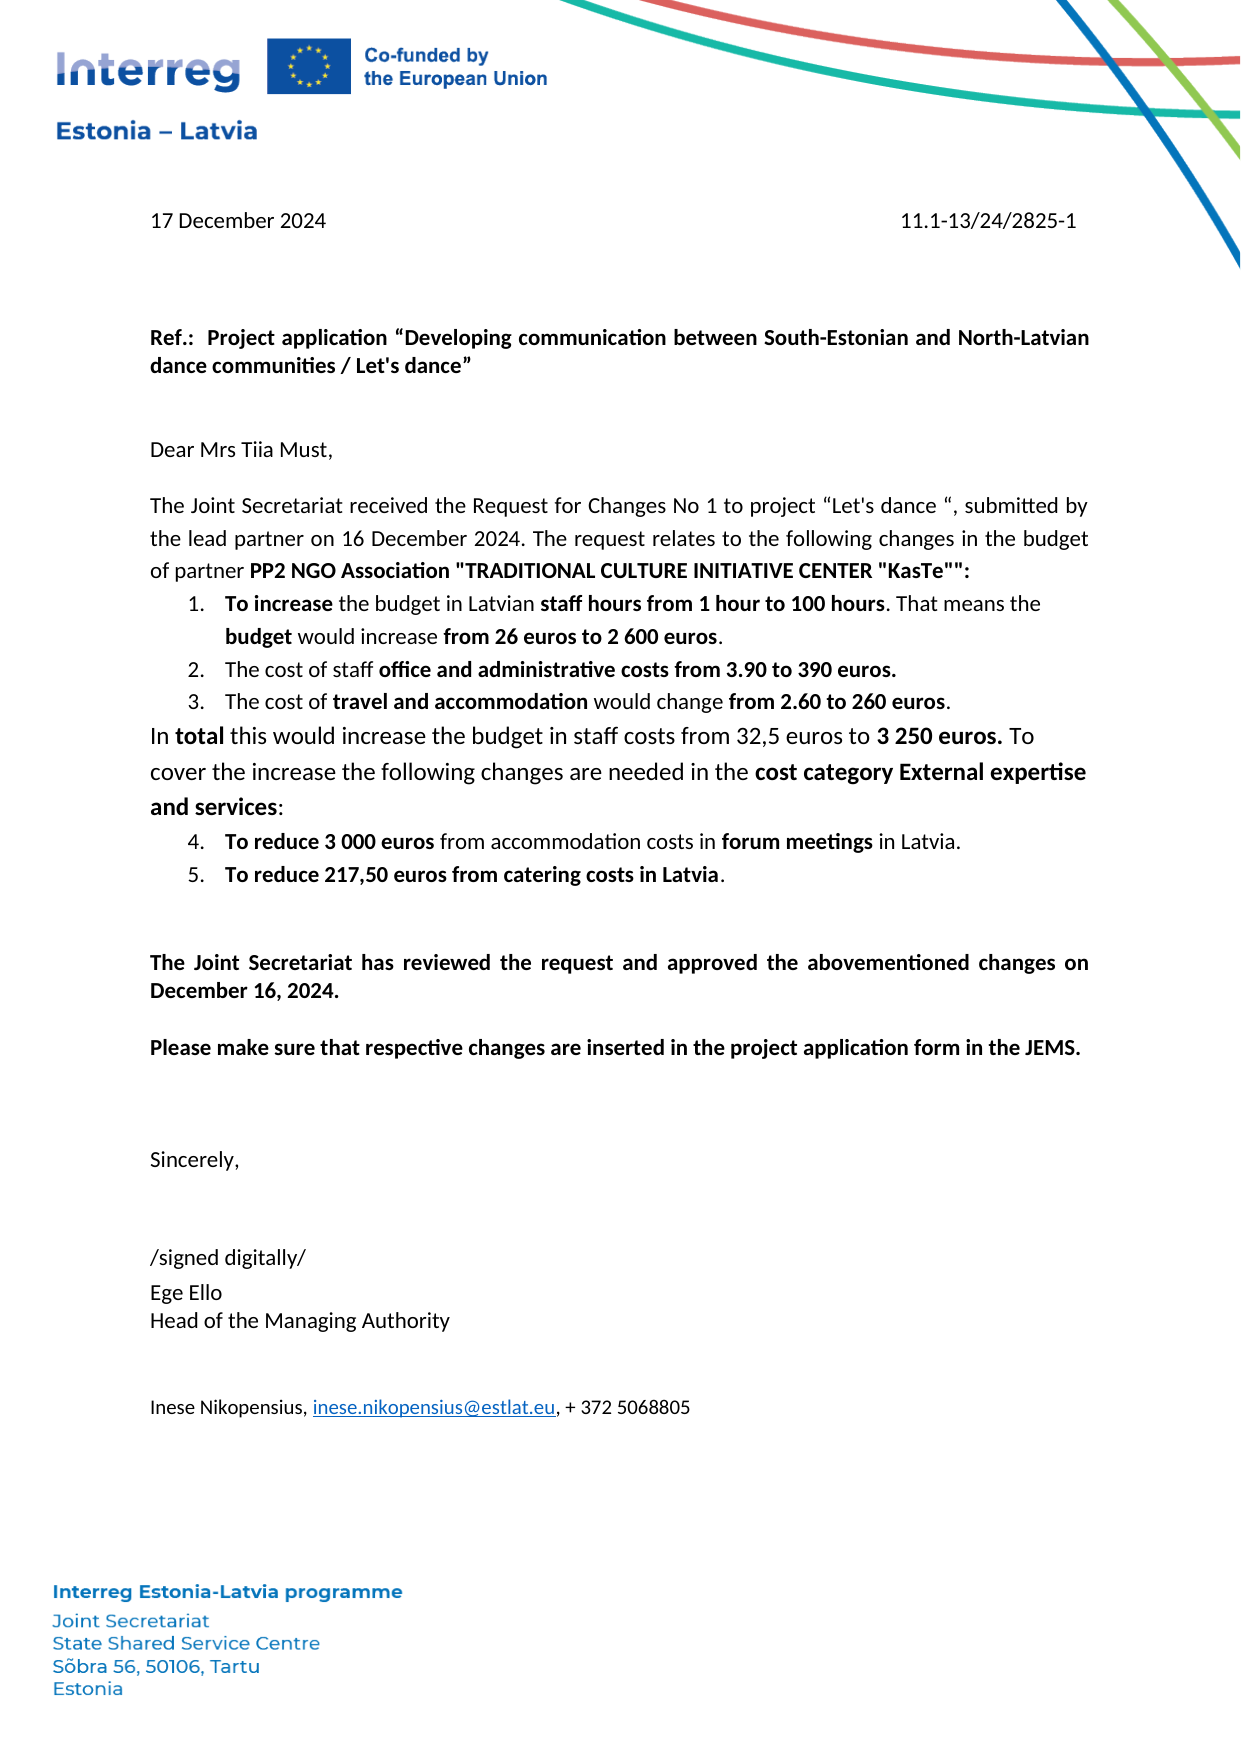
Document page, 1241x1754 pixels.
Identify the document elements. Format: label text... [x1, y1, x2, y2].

text /signed digitally/ [150, 1243, 1090, 1271]
list To reduce 217,50 euros from catering costs in Latvia. [187, 860, 1090, 888]
text The Joint Secretariat has reviewed the request and approved the abovementioned changes on December 16, 2024. [150, 948, 1090, 1004]
text Inese Nikopensius, inese.nikopensius@estlat.eu, + 372 5068805 [150, 1394, 1090, 1419]
text Sincerely, [150, 1145, 1090, 1173]
list The cost of staff office and administrative costs from 3.90 to 390 euros. [187, 655, 1090, 683]
text Ref.: Project application “Developing communication between South-Estonian and North-Latvian dance communities / Let's dance” [150, 323, 1090, 379]
list The cost of travel and accommodation would change from 2.60 to 260 euros. [187, 687, 1090, 716]
list To increase the budget in Latvian staff hours from 1 hour to 100 hours. That means the budget would increase from 26 euros to 2 600 euros. [187, 589, 1090, 650]
list To reduce 3 000 euros from accommodation costs in forum meetings in Latvia. [187, 827, 1090, 855]
picture [0, 0, 1241, 1754]
text Ege Ello Head of the Managing Authority [150, 1278, 1090, 1334]
text Dear Mrs Tiia Must, [150, 435, 1090, 463]
text The Joint Secretariat received the Request for Changes No 1 to project “Let's dance “, submitted by the lead partner on 16 December 2024. The request relates to the following changes in the budget of partner PP2 NGO Association "TRADITIONAL CULTURE INITIATIVE CENTER "KasTe"": [150, 491, 1090, 585]
text In total this would increase the budget in staff costs from 32,5 euros to 3 250 euros. To cover the increase the following changes are needed in the cost category External expertise and services: [150, 720, 1090, 822]
text 17 December 2024 11.1-13/24/2825-1 [150, 206, 1090, 234]
text Please make sure that respective changes are inserted in the project application form in the JEMS. [150, 1033, 1090, 1061]
